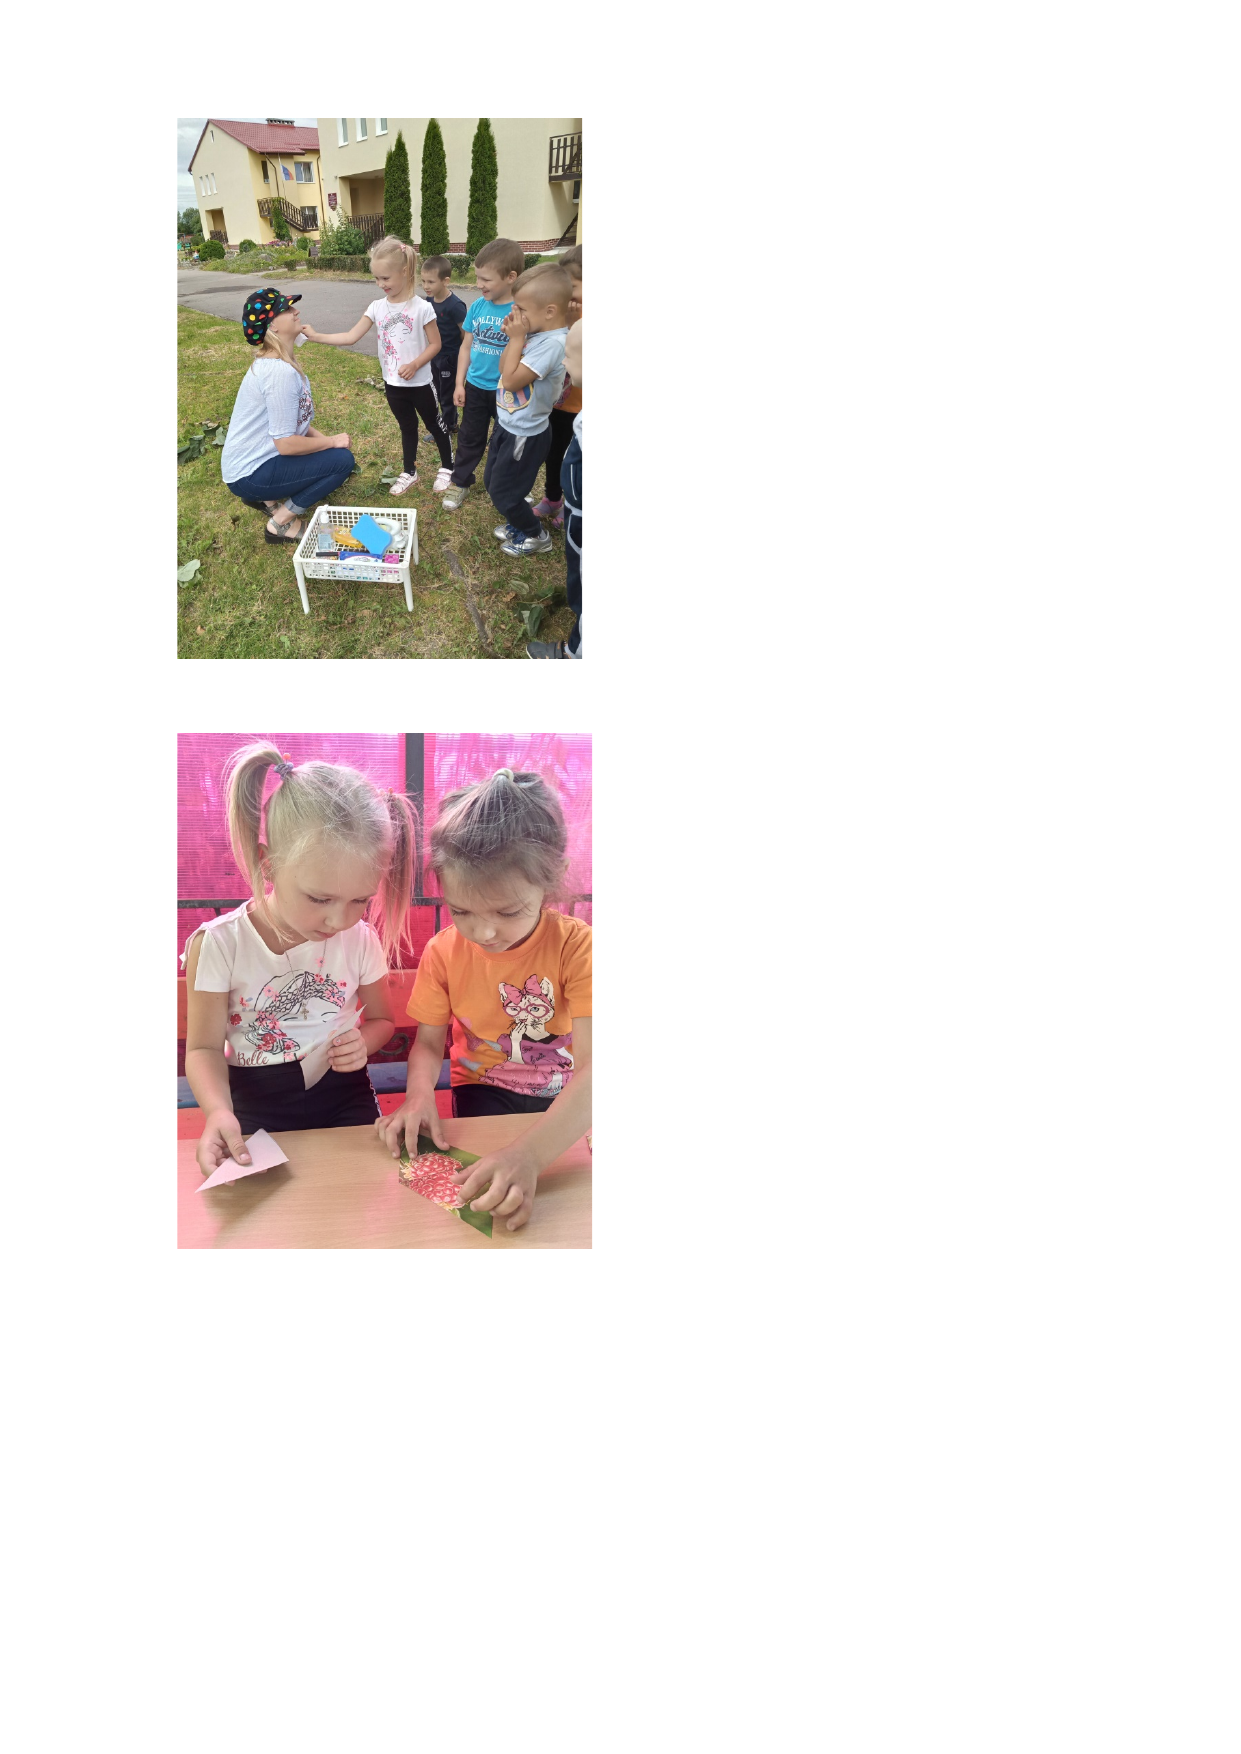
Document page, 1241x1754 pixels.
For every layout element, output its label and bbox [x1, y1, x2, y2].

picture [177, 733, 593, 1249]
picture [177, 118, 583, 659]
